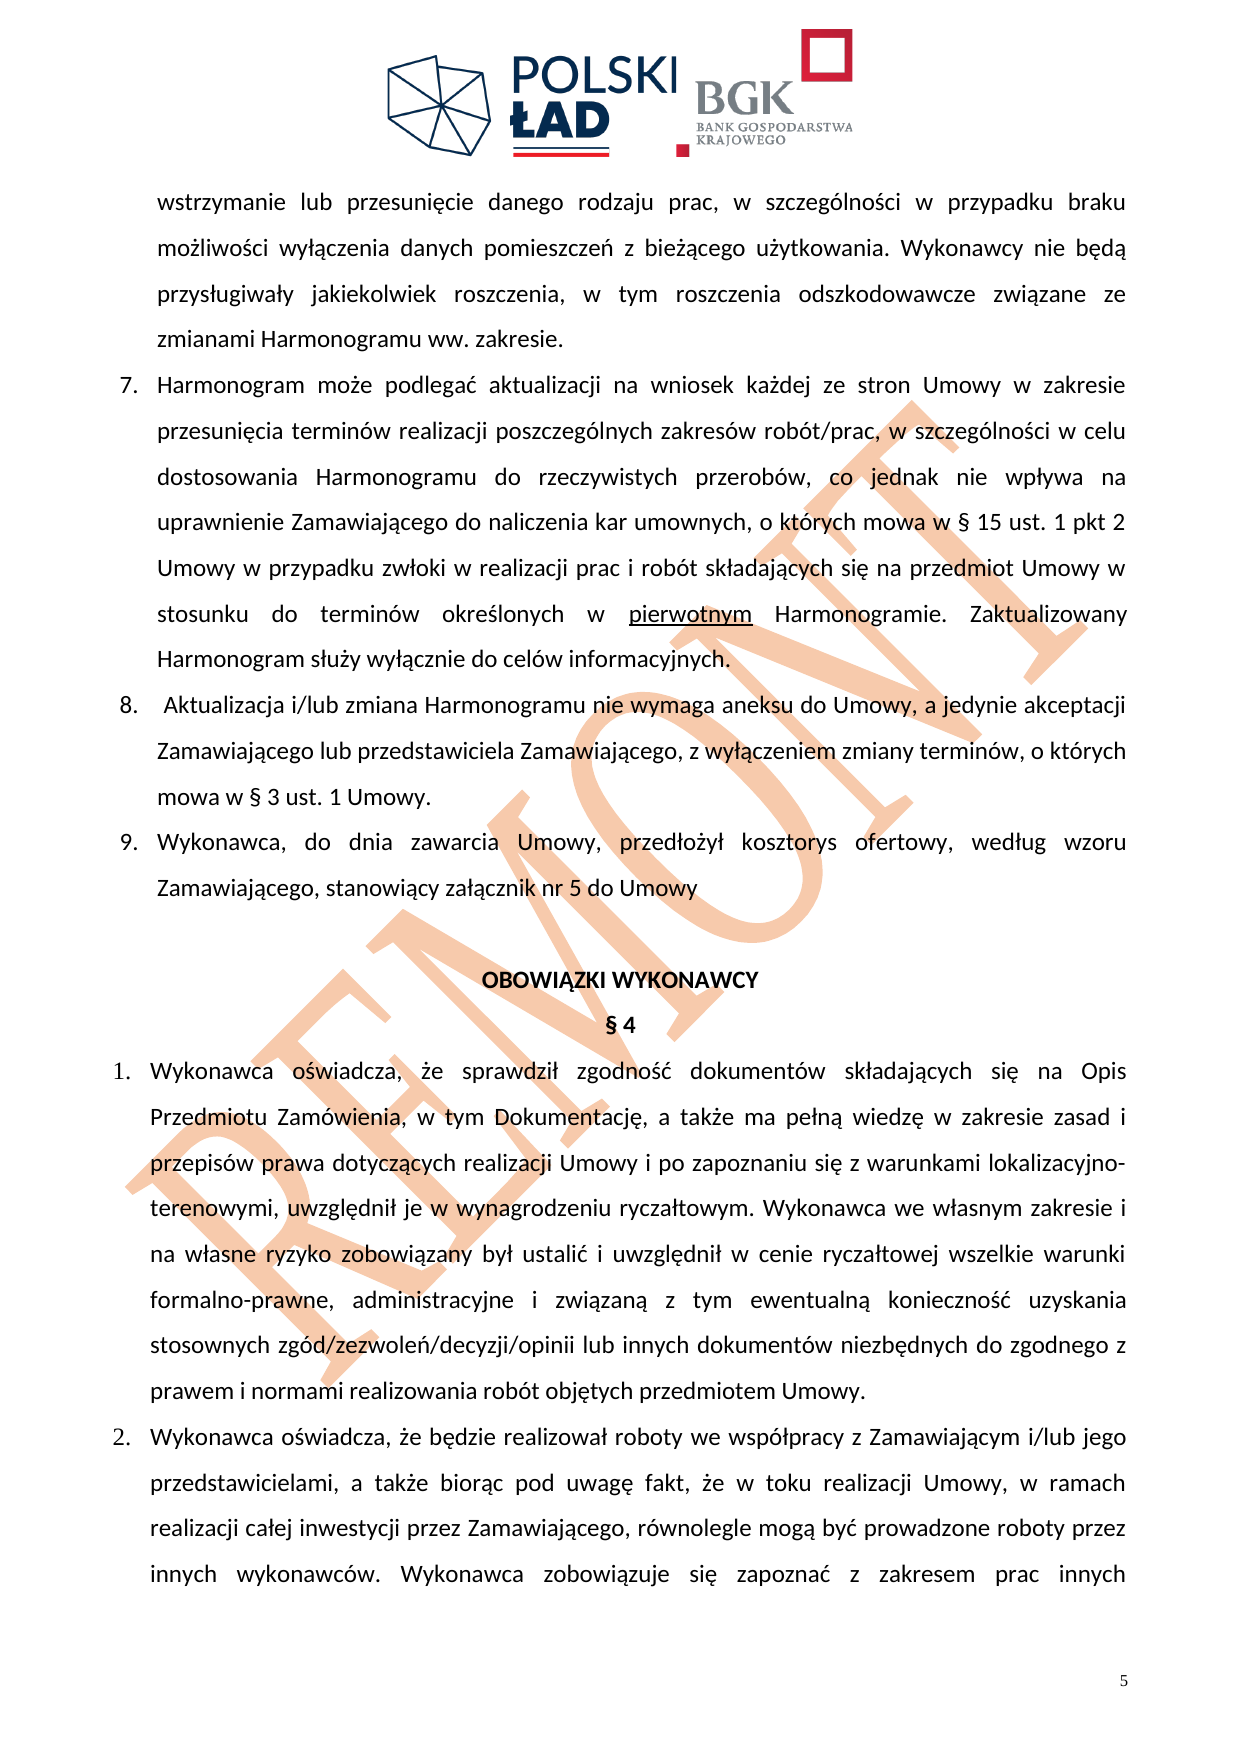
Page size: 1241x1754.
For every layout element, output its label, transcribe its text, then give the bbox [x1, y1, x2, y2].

list Aktualizacja i/lub zmiana Harmonogramu nie wymaga aneksu do Umowy, a jedynie akceptacji Zamawiającego lub przedstawiciela Zamawiającego, z wyłączeniem zmiany terminów, o których mowa w § 3 ust. 1 Umowy. [119, 689, 1128, 811]
list Wykonawca oświadcza, że sprawdził zgodność dokumentów składających się na Opis Przedmiotu Zamówienia, w tym Dokumentację, a także ma pełną wiedzę w zakresie zasad i przepisów prawa dotyczących realizacji Umowy i po zapoznaniu się z warunkami lokalizacyjno-terenowymi, uwzględnił je w wynagrodzeniu ryczałtowym. Wykonawca we własnym zakresie i na własne ryzyko zobowiązany był ustalić i uwzględnił w cenie ryczałtowej wszelkie warunki formalno-prawne, administracyjne i związaną z tym ewentualną konieczność uzyskania stosownych zgód/zezwoleń/decyzji/opinii lub innych dokumentów niezbędnych do zgodnego z prawem i normami realizowania robót objętych przedmiotem Umowy. [112, 1055, 1128, 1406]
list Wykonawca, do dnia zawarcia Umowy, przedłożył kosztorys ofertowy, według wzoru Zamawiającego, stanowiący załącznik nr 5 do Umowy [119, 827, 1128, 903]
list Harmonogram może podlegać aktualizacji na wniosek każdej ze stron Umowy w zakresie przesunięcia terminów realizacji poszczególnych zakresów robót/prac, w szczególności w celu dostosowania Harmonogramu do rzeczywistych przerobów, co jednak nie wpływa na uprawnienie Zamawiającego do naliczenia kar umownych, o których mowa w § 15 ust. 1 pkt 2 Umowy w przypadku zwłoki w realizacji prac i robót składających się na przedmiot Umowy w stosunku do terminów określonych w pierwotnym Harmonogramie. Zaktualizowany Harmonogram służy wyłącznie do celów informacyjnych. [119, 369, 1128, 674]
text § 4 [112, 1009, 1128, 1040]
text OBOWIĄZKI WYKONAWCY [112, 964, 1128, 994]
picture [387, 29, 853, 157]
